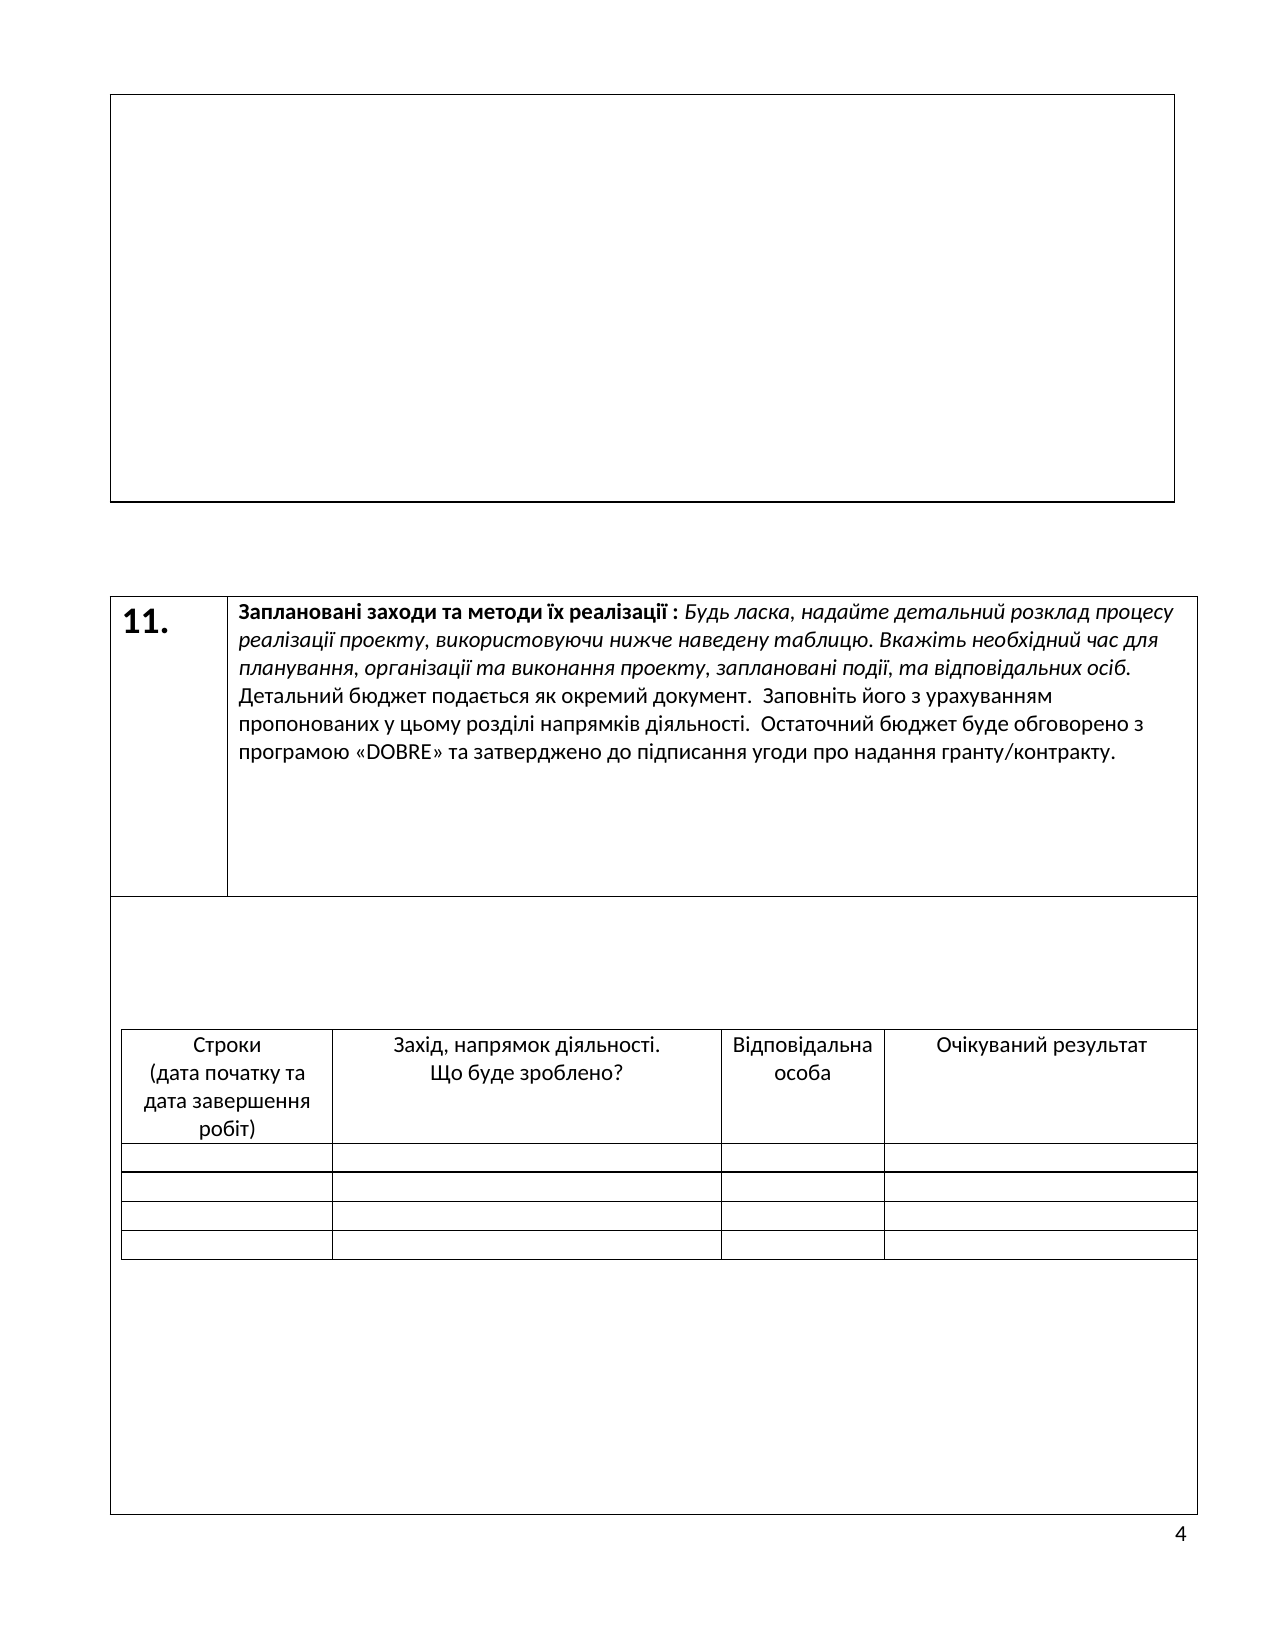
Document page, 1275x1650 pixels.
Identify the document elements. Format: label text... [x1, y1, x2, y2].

table_cell [111, 95, 1174, 501]
table_cell [111, 897, 1197, 1514]
table_header 11. [111, 597, 227, 896]
table_header Заплановані заходи та методи їх реалізації : Будь ласка, надайте детальний розклад процесу реалізації проекту, використовуючи нижче наведену таблицю. Вкажіть необхідний час для планування, організації та виконання проекту, заплановані події, та відповідальних осіб. Детальний бюджет подається як окремий документ. Заповніть його з урахуванням пропонованих у цьому розділі напрямків діяльності. Остаточний бюджет буде обговорено з програмою «DOBRE» та затверджено до підписання угоди про надання гранту/контракту. [228, 597, 1197, 896]
